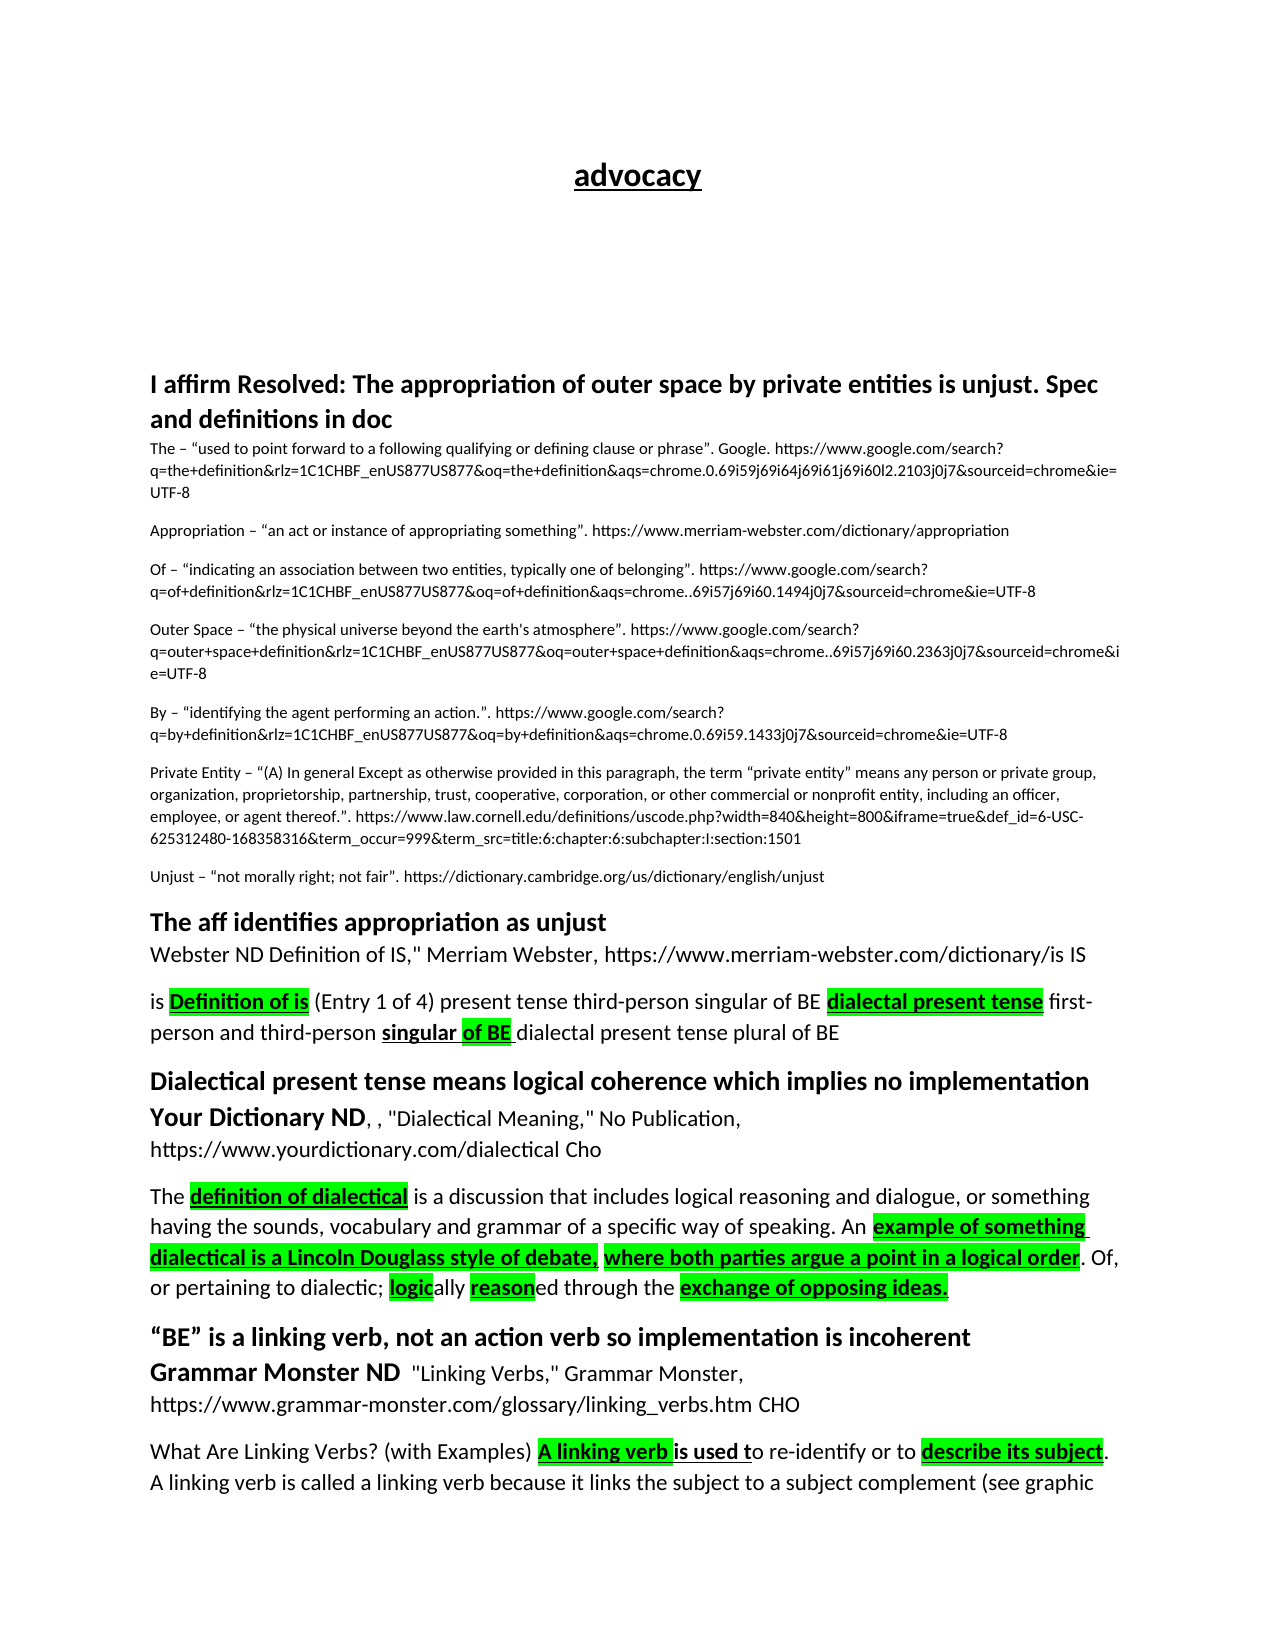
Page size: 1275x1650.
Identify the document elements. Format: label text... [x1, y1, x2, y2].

text Webster ND Definition of IS," Merriam Webster, https://www.merriam-webster.com/dictionary/is IS [150, 941, 1125, 969]
subtitle The aff identifies appropriation as unjust [150, 905, 1125, 938]
text Of – “indicating an association between two entities, typically one of belonging”. https://www.google.com/search?q=of+definition&rlz=1C1CHBF_enUS877US877&oq=of+definition&aqs=chrome..69i57j69i60.1494j0j7&sourceid=chrome&ie=UTF-8 [150, 559, 1125, 601]
text The definition of dialectical is a discussion that includes logical reasoning and dialogue, or something having the sounds, vocabulary and grammar of a specific way of speaking. An example of something dialectical is a Lincoln Douglass style of debate, where both parties argue a point in a logical order. Of, or pertaining to dialectic; logically reasoned through the exchange of opposing ideas. [150, 1182, 1125, 1301]
text Grammar Monster ND "Linking Verbs," Grammar Monster, https://www.grammar-monster.com/glossary/linking_verbs.htm CHO [150, 1355, 1125, 1419]
subtitle I affirm Resolved: The appropriation of outer space by private entities is unjust. Spec and definitions in doc [150, 367, 1125, 436]
text Private Entity – “(A) In general Except as otherwise provided in this paragraph, the term “private entity” means any person or private group, organization, proprietorship, partnership, trust, cooperative, corporation, or other commercial or nonprofit entity, including an officer, employee, or agent thereof.”. https://www.law.cornell.edu/definitions/uscode.php?width=840&height=800&iframe=true&def_id=6-USC-625312480-168358316&term_occur=999&term_src=title:6:chapter:6:subchapter:I:section:1501 [150, 762, 1125, 848]
subtitle “BE” is a linking verb, not an action verb so implementation is incoherent [150, 1320, 1125, 1353]
text Appropriation – “an act or instance of appropriating something”. https://www.merriam-webster.com/dictionary/appropriation [150, 521, 1125, 541]
subtitle advocacy [150, 154, 1125, 195]
text is Definition of is (Entry 1 of 4) present tense third-person singular of BE dialectal present tense first-person and third-person singular of BE dialectal present tense plural of BE [150, 987, 1125, 1046]
text Unjust – “not morally right; not fair”. https://dictionary.cambridge.org/us/dictionary/english/unjust [150, 866, 1125, 887]
subtitle Dialectical present tense means logical coherence which implies no implementation [150, 1064, 1125, 1098]
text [150, 1437, 1125, 1496]
text The – “used to point forward to a following qualifying or defining clause or phrase”. Google. https://www.google.com/search?q=the+definition&rlz=1C1CHBF_enUS877US877&oq=the+definition&aqs=chrome.0.69i59j69i64j69i61j69i60l2.2103j0j7&sourceid=chrome&ie=UTF-8 [150, 438, 1125, 502]
text Outer Space – “the physical universe beyond the earth's atmosphere”. https://www.google.com/search?q=outer+space+definition&rlz=1C1CHBF_enUS877US877&oq=outer+space+definition&aqs=chrome..69i57j69i60.2363j0j7&sourceid=chrome&ie=UTF-8 [150, 619, 1125, 684]
text By – “identifying the agent performing an action.”. https://www.google.com/search?q=by+definition&rlz=1C1CHBF_enUS877US877&oq=by+definition&aqs=chrome.0.69i59.1433j0j7&sourceid=chrome&ie=UTF-8 [150, 702, 1125, 744]
text Your Dictionary ND, , "Dialectical Meaning," No Publication, https://www.yourdictionary.com/dialectical Cho [150, 1100, 1125, 1163]
